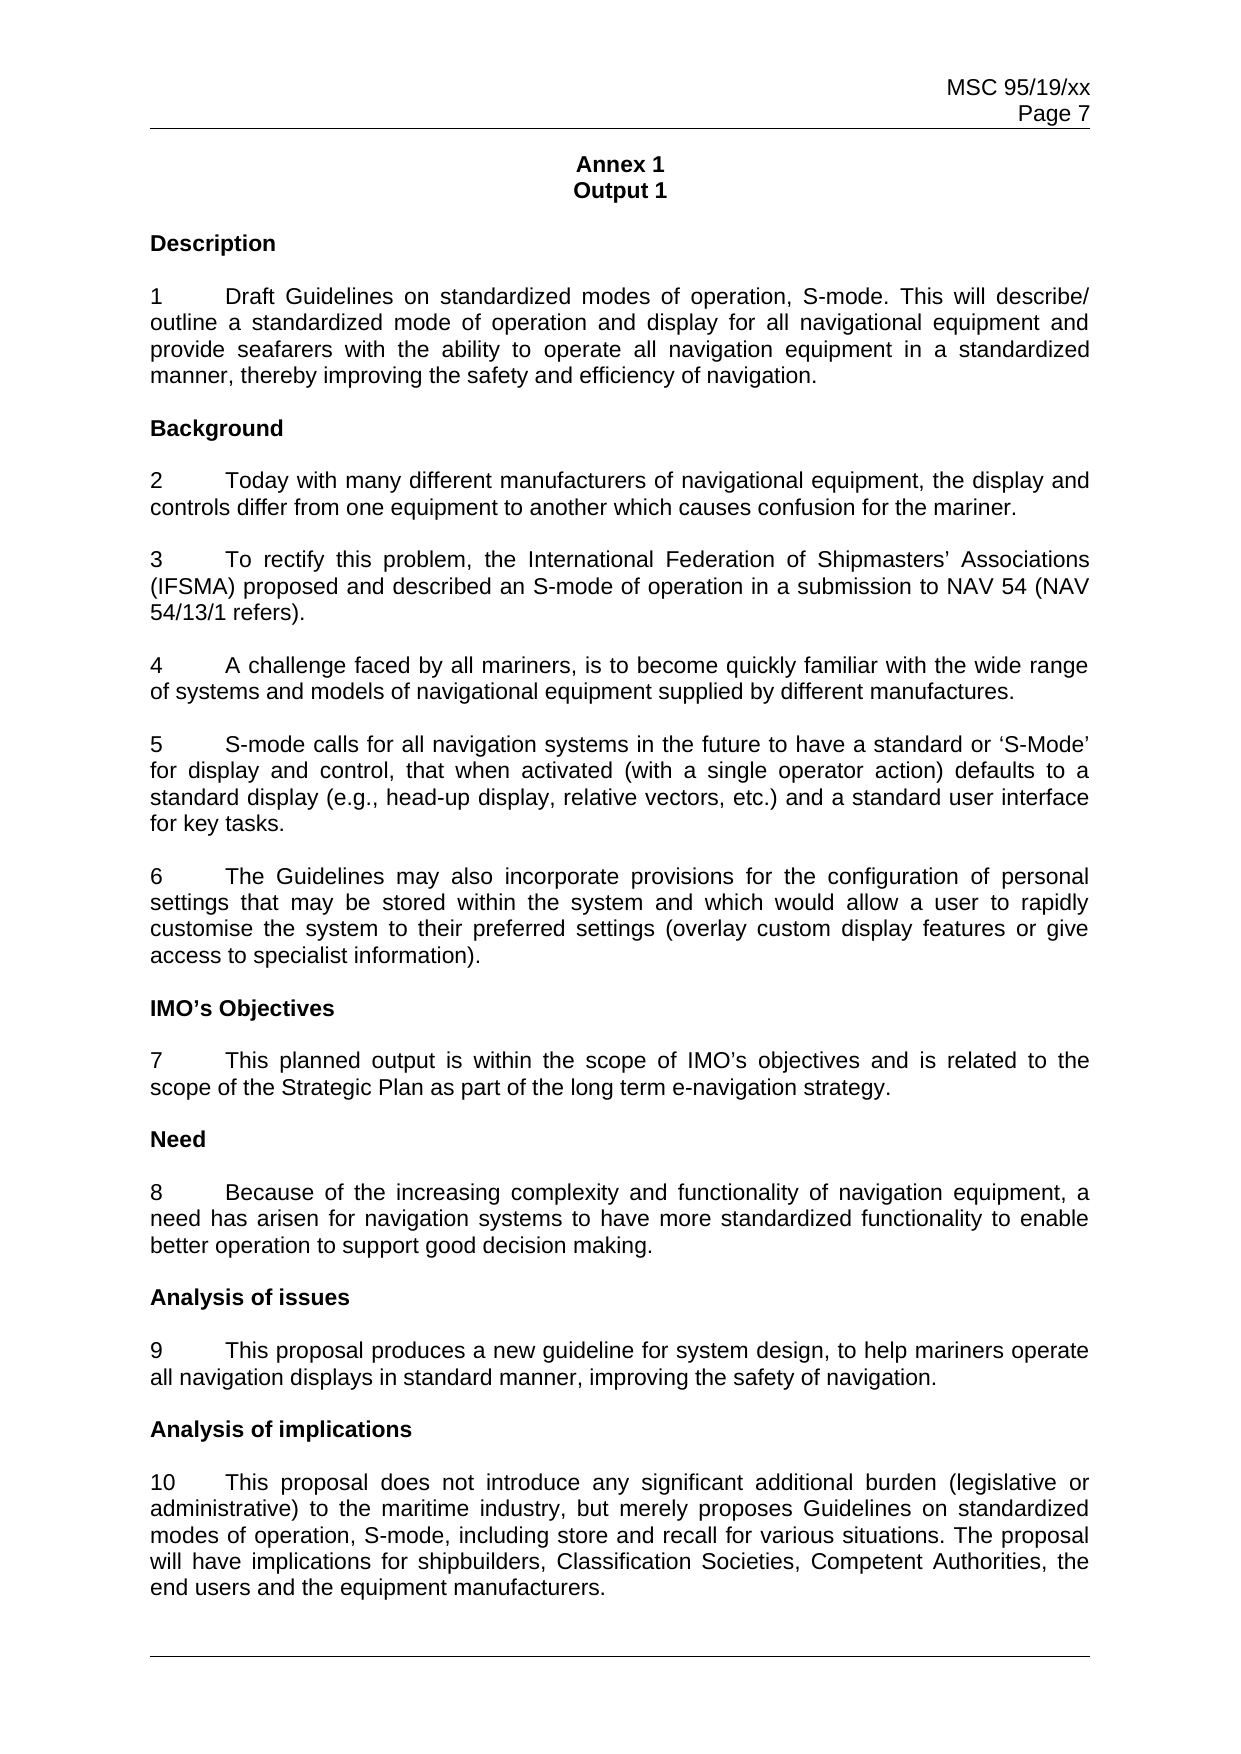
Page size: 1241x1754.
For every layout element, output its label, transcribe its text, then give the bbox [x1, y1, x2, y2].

text Output 1 [150, 177, 1090, 204]
text Annex 1 [150, 151, 1090, 177]
text 4 A challenge faced by all mariners, is to become quickly familiar with the wide range of systems and models of navigational equipment supplied by different manufactures. [150, 652, 1090, 704]
text Analysis of issues [150, 1284, 1090, 1311]
text IMO’s Objectives [150, 994, 1090, 1021]
text 6 The Guidelines may also incorporate provisions for the configuration of personal settings that may be stored within the system and which would allow a user to rapidly customise the system to their preferred settings (overlay custom display features or give access to specialist information). [150, 863, 1090, 968]
text Analysis of implications [150, 1416, 1090, 1442]
text Description [150, 230, 1090, 257]
text Background [150, 415, 1090, 441]
text 8 Because of the increasing complexity and functionality of navigation equipment, a need has arisen for navigation systems to have more standardized functionality to enable better operation to support good decision making. [150, 1179, 1090, 1258]
text 5 S-mode calls for all navigation systems in the future to have a standard or ‘S-Mode’ for display and control, that when activated (with a single operator action) defaults to a standard display (e.g., head-up display, relative vectors, etc.) and a standard user interface for key tasks. [150, 731, 1090, 836]
text 1 Draft Guidelines on standardized modes of operation, S-mode. This will describe/ outline a standardized mode of operation and display for all navigational equipment and provide seafarers with the ability to operate all navigation equipment in a standardized manner, thereby improving the safety and efficiency of navigation. [150, 283, 1090, 388]
text 2 Today with many different manufacturers of navigational equipment, the display and controls differ from one equipment to another which causes confusion for the mariner. [150, 467, 1090, 520]
text 10 This proposal does not introduce any significant additional burden (legislative or administrative) to the maritime industry, but merely proposes Guidelines on standardized modes of operation, S-mode, including store and recall for various situations. The proposal will have implications for shipbuilders, Classification Societies, Competent Authorities, the end users and the equipment manufacturers. [150, 1469, 1090, 1601]
text 7 This planned output is within the scope of IMO’s objectives and is related to the scope of the Strategic Plan as part of the long term e-navigation strategy. [150, 1047, 1090, 1100]
text 9 This proposal produces a new guideline for system design, to help mariners operate all navigation displays in standard manner, improving the safety of navigation. [150, 1337, 1090, 1390]
text 3 To rectify this problem, the International Federation of Shipmasters’ Associations (IFSMA) proposed and described an S-mode of operation in a submission to NAV 54 (NAV 54/13/1 refers). [150, 546, 1090, 626]
text Need [150, 1126, 1090, 1153]
